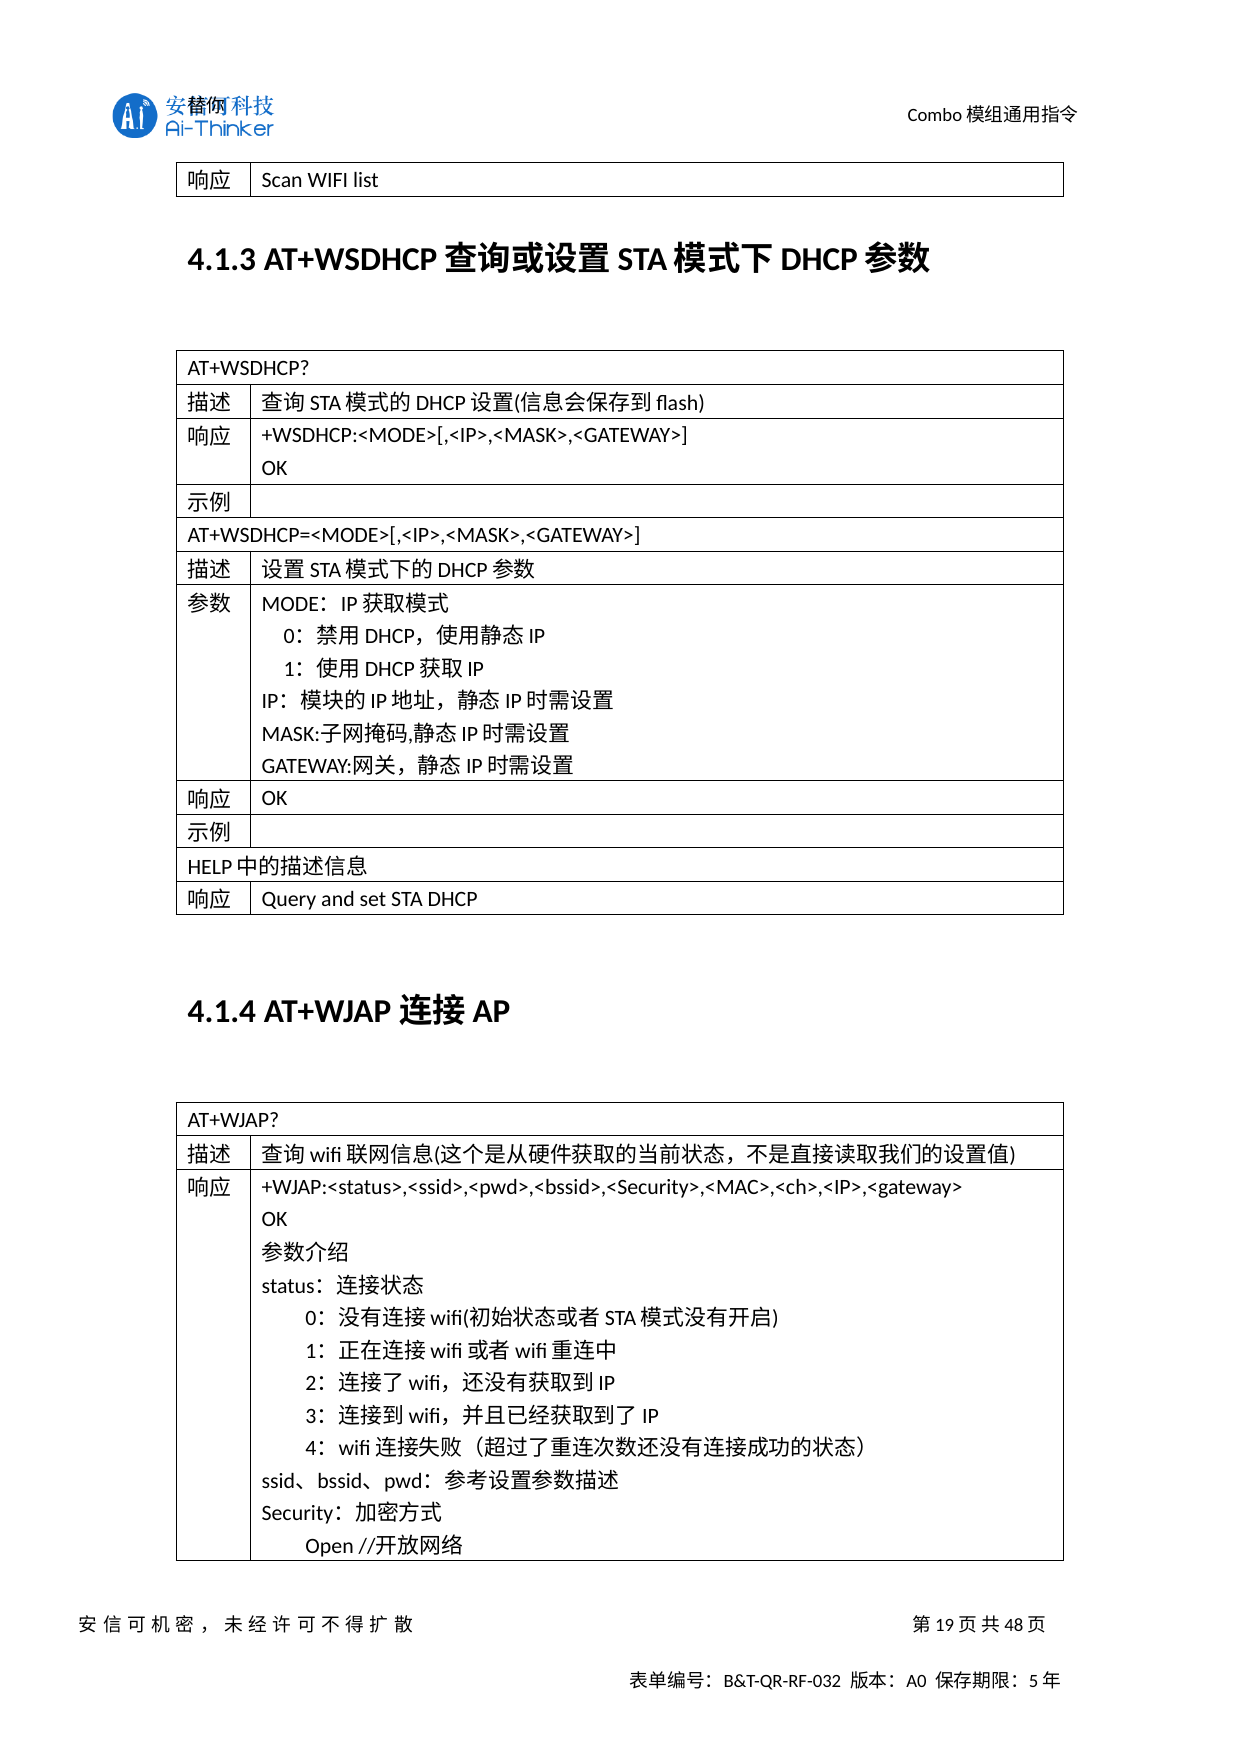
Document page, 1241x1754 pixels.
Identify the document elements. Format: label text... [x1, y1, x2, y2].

table_cell Scan WIFI list [251, 163, 1063, 196]
table_cell 描述 [177, 552, 250, 584]
picture [112, 93, 316, 138]
table_cell [251, 815, 1063, 847]
table_cell Query and set STA DHCP [251, 882, 1063, 914]
table_cell 示例 [177, 485, 250, 517]
table_cell 响应 [177, 781, 250, 814]
table_header AT+WSDHCP? [177, 351, 1063, 384]
table_cell 响应 [177, 882, 250, 914]
table_cell 响应 [177, 419, 250, 483]
table_cell 查询wifi联网信息(这个是从硬件获取的当前状态，不是直接读取我们的设置值) [251, 1136, 1063, 1169]
table_cell 响应 [177, 163, 250, 196]
table_cell AT+WSDHCP=<MODE>[,<IP>,<MASK>,<GATEWAY>] [177, 518, 1063, 551]
table_cell [251, 485, 1063, 517]
table_header AT+WJAP? [177, 1103, 1063, 1135]
table_cell 示例 [177, 815, 250, 847]
table_cell 描述 [177, 385, 250, 417]
table_cell +WSDHCP:<MODE>[,<IP>,<MASK>,<GATEWAY>] OK [251, 419, 1063, 483]
table_cell MODE：IP获取模式 0：禁用DHCP，使用静态IP 1：使用DHCP获取IP IP：模块的IP地址，静态IP时需设置 MASK:子网掩码,静态IP时需设置 GATEWAY:网关，静态IP时需设置 [251, 585, 1063, 780]
table_cell 响应 [177, 1170, 250, 1560]
table_cell 设置STA模式下的DHCP参数 [251, 552, 1063, 584]
subtitle AT+WJAP 连接AP [187, 975, 1053, 1040]
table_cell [251, 1170, 1063, 1560]
table_cell 描述 [177, 1136, 250, 1169]
table_cell 参数 [177, 585, 250, 780]
subtitle AT+WSDHCP查询或设置STA模式下DHCP参数 [187, 224, 1053, 289]
table_cell OK [251, 781, 1063, 814]
table_cell HELP中的描述信息 [177, 848, 1063, 881]
table_cell 查询STA模式的DHCP设置(信息会保存到flash) [251, 385, 1063, 417]
